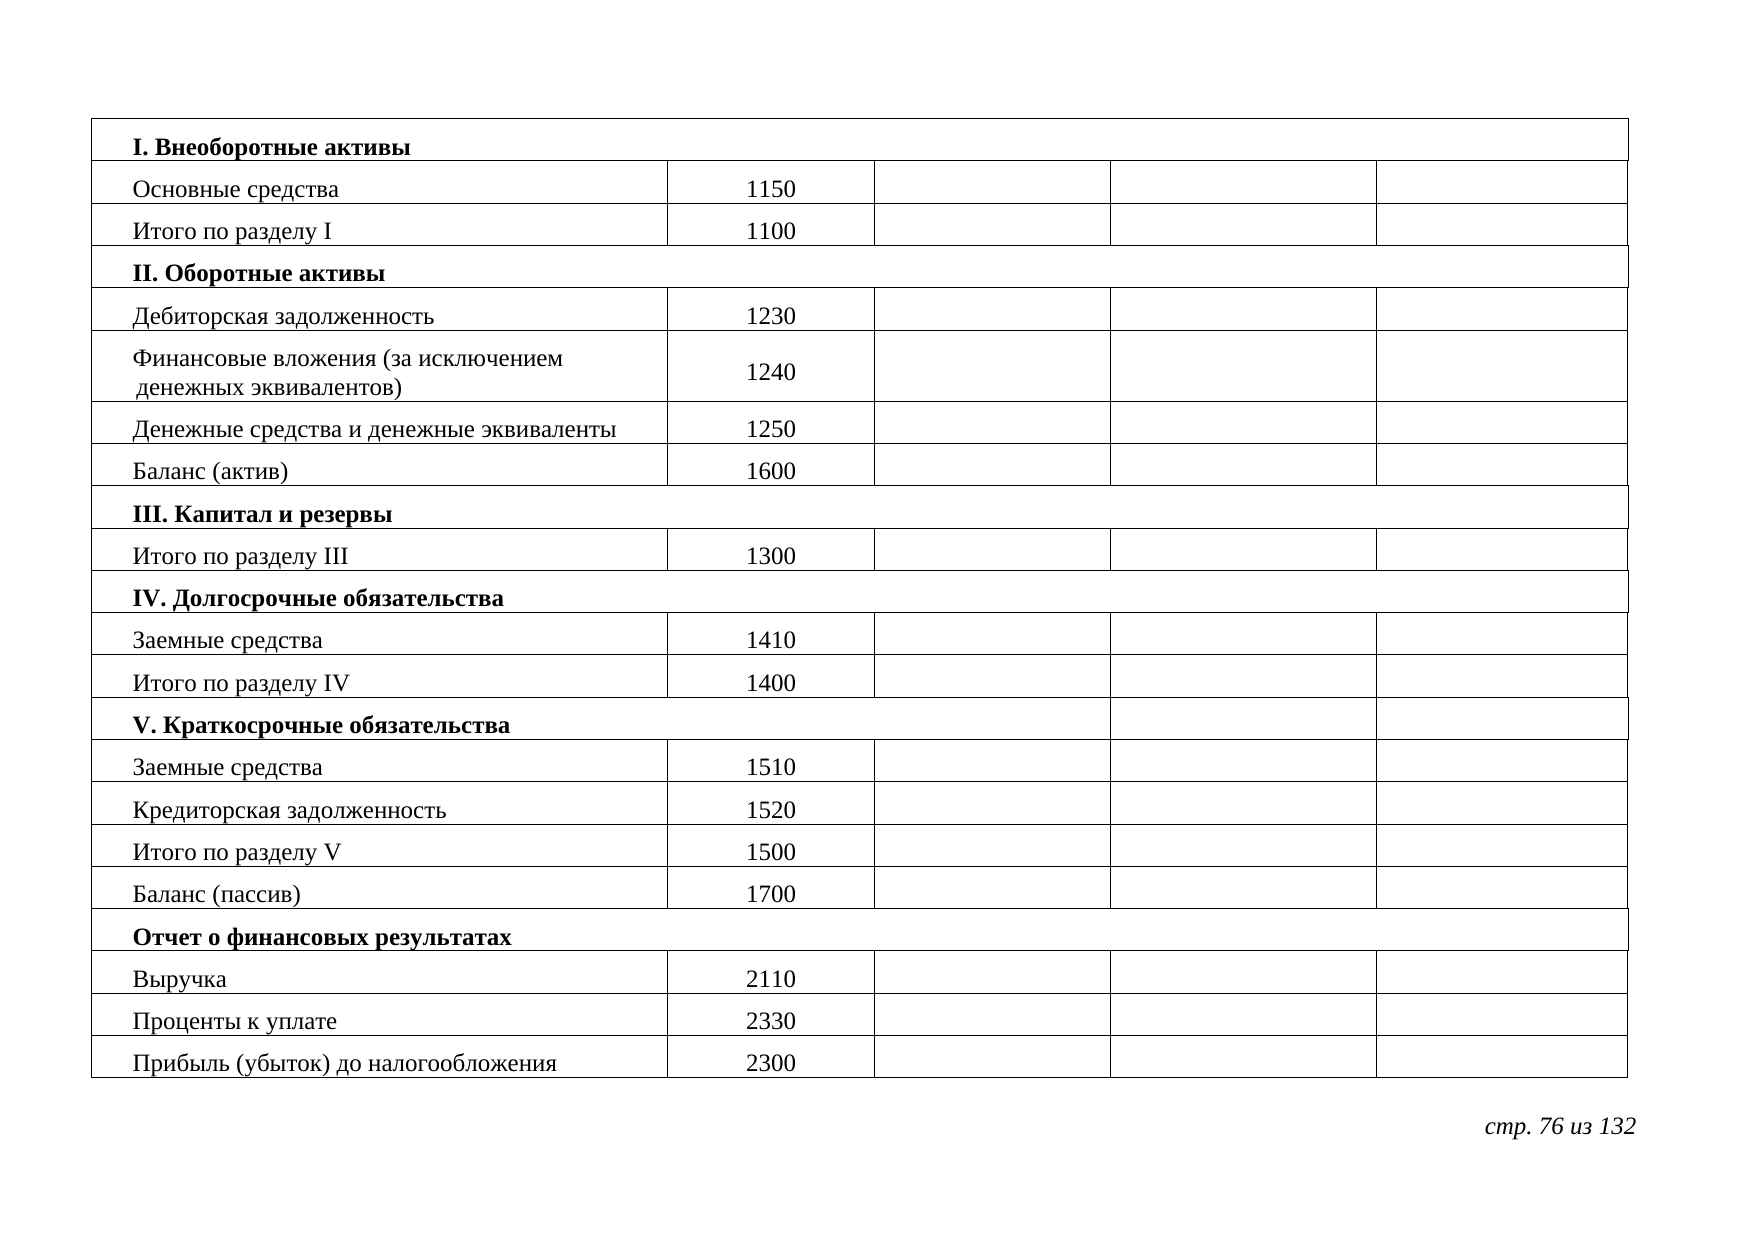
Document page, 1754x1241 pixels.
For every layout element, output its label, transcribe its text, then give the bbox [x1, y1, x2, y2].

table_cell [1377, 698, 1628, 739]
table_cell Дебиторская задолженность [92, 288, 667, 329]
table_cell 1410 [668, 613, 874, 654]
table_cell [1377, 825, 1627, 866]
table_cell [1111, 161, 1376, 203]
table_cell [875, 331, 1110, 401]
table_cell Итого по разделу V [92, 825, 667, 866]
table_cell Прибыль (убыток) до налогообложения [92, 1036, 667, 1077]
table_cell [1111, 288, 1376, 329]
table_cell [1377, 613, 1627, 654]
table_cell [1377, 402, 1627, 443]
table_cell [1111, 331, 1376, 401]
table_cell 1700 [668, 867, 874, 908]
table_cell [875, 1036, 1110, 1077]
table_cell [1111, 740, 1376, 781]
table_cell III. Капитал и резервы [92, 486, 1628, 527]
table_cell [1377, 867, 1627, 908]
table_cell 1230 [668, 288, 874, 329]
table_cell IV. Долгосрочные обязательства [92, 571, 1628, 612]
table_cell [1377, 951, 1627, 993]
table_cell 1100 [668, 204, 874, 245]
table_cell 1150 [668, 161, 874, 203]
table_cell [1377, 529, 1627, 570]
table_cell [875, 994, 1110, 1035]
table_cell Проценты к уплате [92, 994, 667, 1035]
table_cell [1111, 867, 1376, 908]
table_cell 1600 [668, 444, 874, 485]
table_cell [875, 529, 1110, 570]
table_cell [1377, 782, 1627, 823]
table_cell [1111, 698, 1376, 739]
table_cell 1400 [668, 655, 874, 697]
table_cell Основные средства [92, 161, 667, 203]
table_cell 1300 [668, 529, 874, 570]
table_cell [875, 655, 1110, 697]
table_cell II. Оборотные активы [92, 246, 1628, 287]
table_cell Баланс (актив) [92, 444, 667, 485]
table_cell [1111, 655, 1376, 697]
table_cell Выручка [92, 951, 667, 993]
table_cell [875, 867, 1110, 908]
table_cell Итого по разделу III [92, 529, 667, 570]
table_cell [875, 444, 1110, 485]
table_cell [1377, 994, 1627, 1035]
table_cell Итого по разделу IV [92, 655, 667, 697]
table_cell [1111, 529, 1376, 570]
table_cell 1250 [668, 402, 874, 443]
table_cell [1377, 288, 1627, 329]
table_cell [1111, 402, 1376, 443]
table_cell V. Краткосрочные обязательства [92, 698, 1110, 739]
table_cell 2110 [668, 951, 874, 993]
table_cell [1111, 994, 1376, 1035]
table_cell Отчет о финансовых результатах [92, 909, 1628, 950]
table_cell Заемные средства [92, 613, 667, 654]
table_cell 1520 [668, 782, 874, 823]
table_cell [875, 204, 1110, 245]
table_cell 1240 [668, 331, 874, 401]
table_cell [1111, 613, 1376, 654]
table_cell [1377, 1036, 1627, 1077]
table_cell Итого по разделу I [92, 204, 667, 245]
table_cell 2330 [668, 994, 874, 1035]
table_cell Баланс (пассив) [92, 867, 667, 908]
table_cell [1111, 204, 1376, 245]
table_cell 1510 [668, 740, 874, 781]
table_cell [1377, 331, 1627, 401]
table_cell [1111, 1036, 1376, 1077]
table_cell [1111, 444, 1376, 485]
table_cell [1377, 204, 1627, 245]
table_cell [875, 613, 1110, 654]
table_cell [875, 161, 1110, 203]
table_cell [1111, 825, 1376, 866]
table_cell [1111, 951, 1376, 993]
table_cell [875, 951, 1110, 993]
table_cell I. Внеоборотные активы [92, 119, 1628, 160]
table_cell Денежные средства и денежные эквиваленты [92, 402, 667, 443]
table_cell [1377, 444, 1627, 485]
table_cell 2300 [668, 1036, 874, 1077]
table_cell Финансовые вложения (за исключением денежных эквивалентов) [92, 331, 667, 401]
table_cell [1377, 655, 1627, 697]
table_cell Заемные средства [92, 740, 667, 781]
table_cell [875, 825, 1110, 866]
table_cell [1377, 740, 1627, 781]
table_cell 1500 [668, 825, 874, 866]
table_cell [1377, 161, 1627, 203]
table_cell [875, 288, 1110, 329]
table_cell [1111, 782, 1376, 823]
table_cell [875, 782, 1110, 823]
table_cell Кредиторская задолженность [92, 782, 667, 823]
table_cell [875, 740, 1110, 781]
table_cell [875, 402, 1110, 443]
